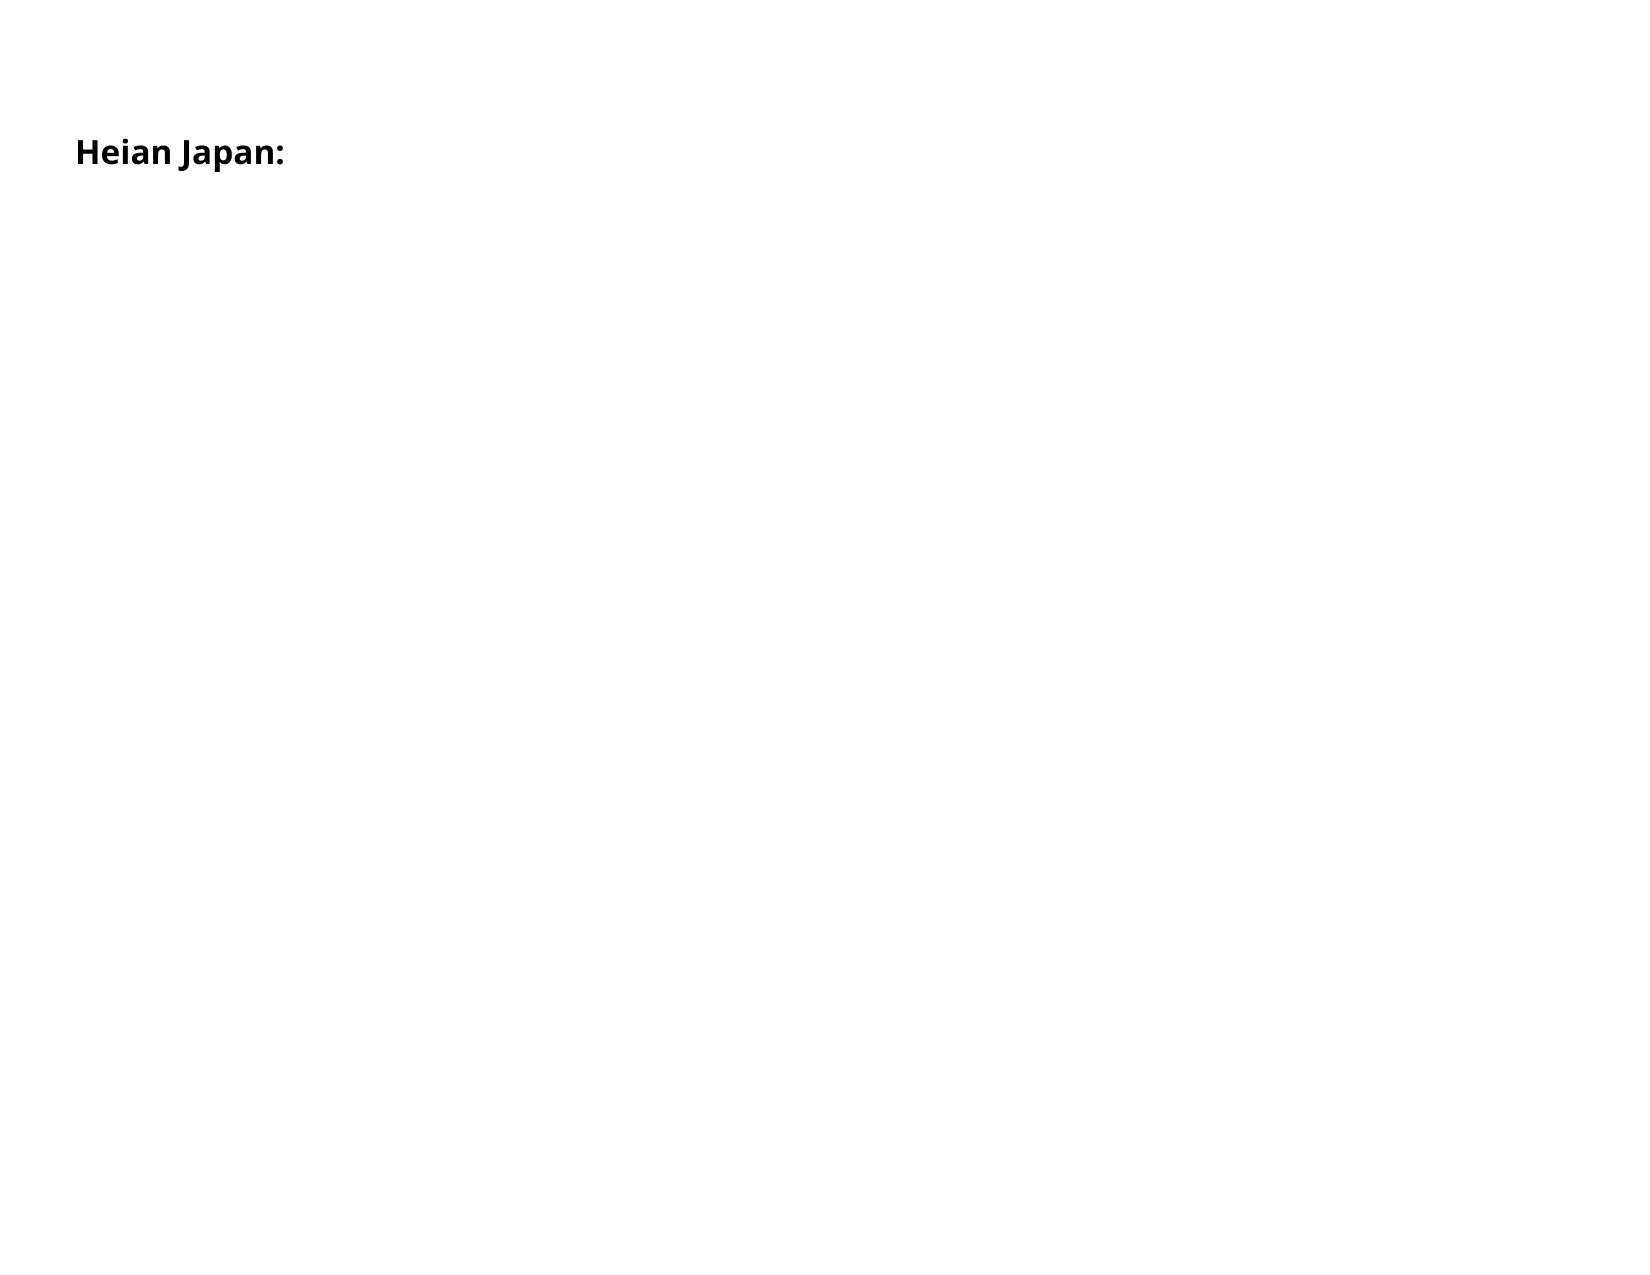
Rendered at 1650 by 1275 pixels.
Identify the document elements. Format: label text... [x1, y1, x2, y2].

text Heian Japan: [75, 128, 1575, 174]
